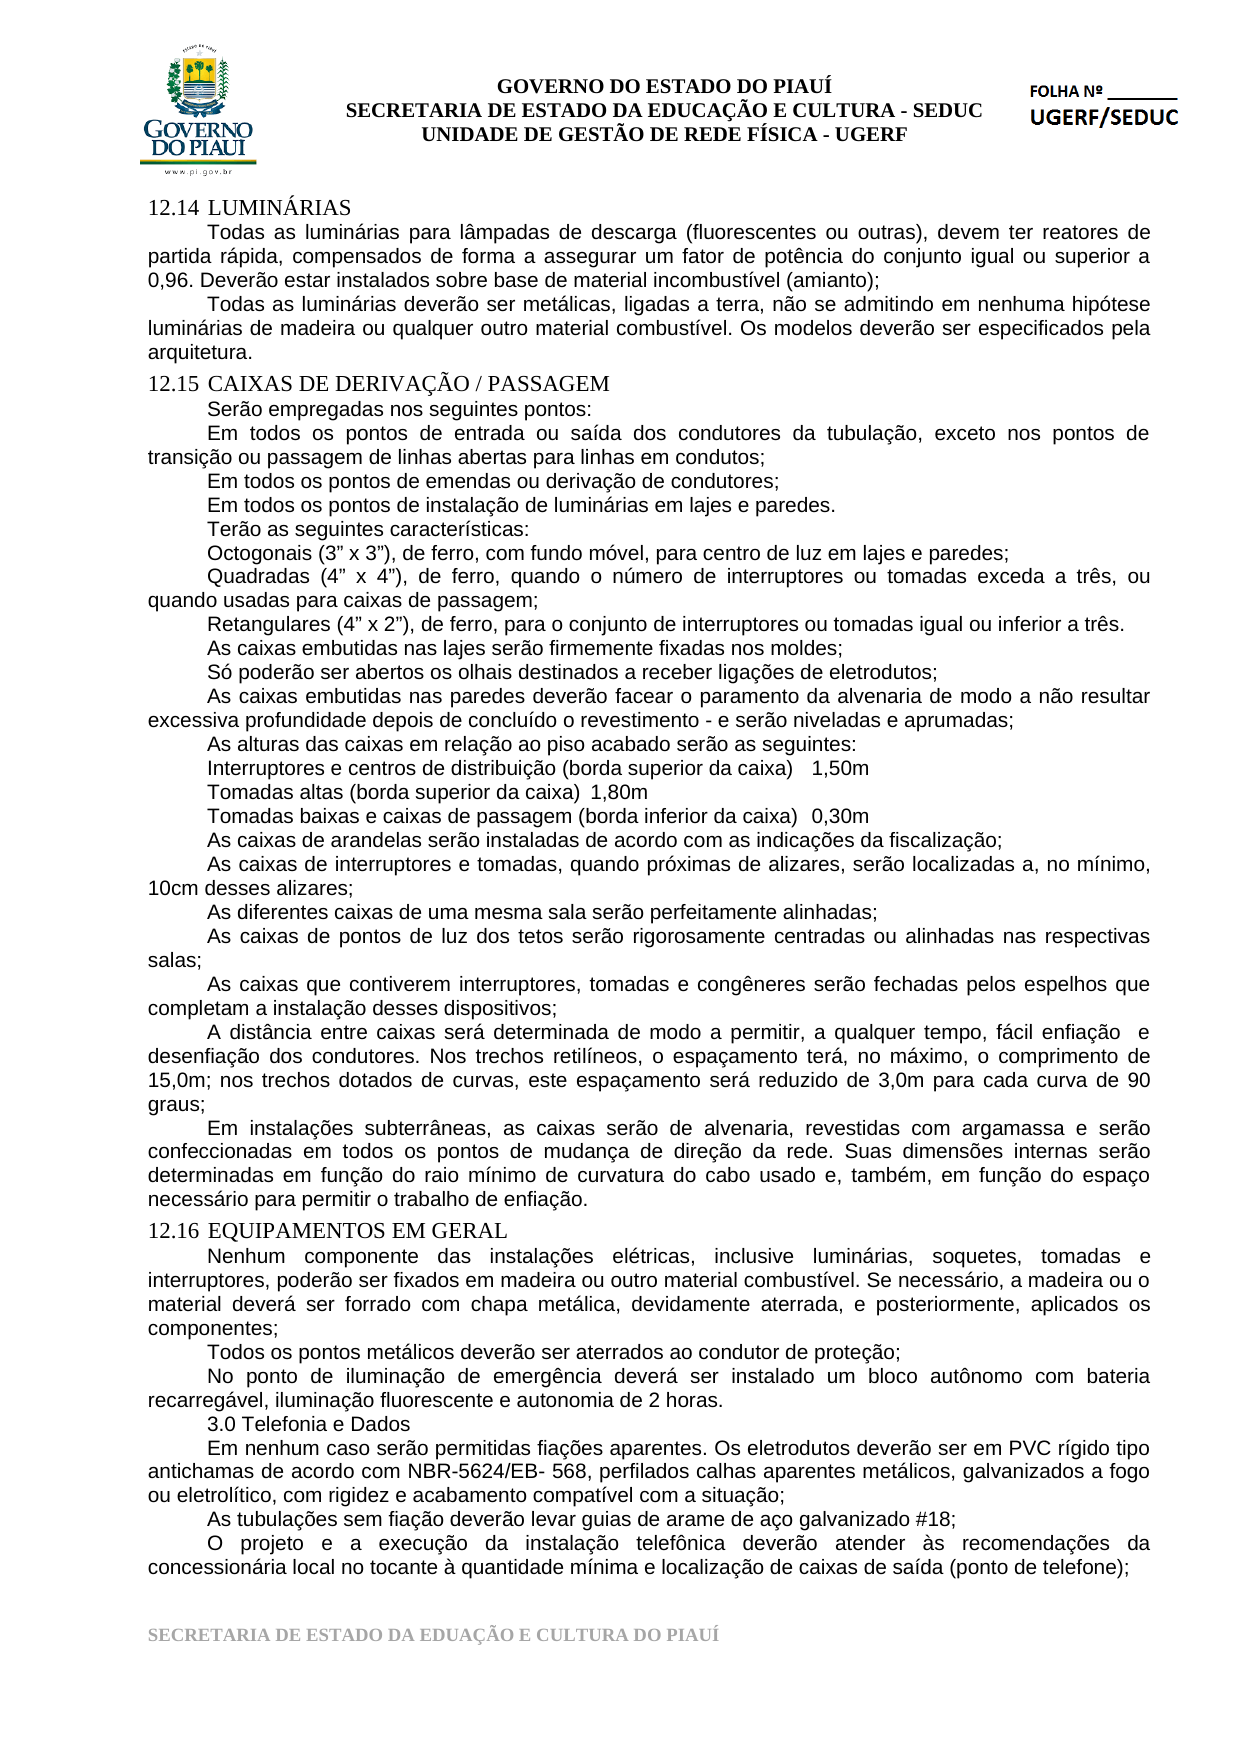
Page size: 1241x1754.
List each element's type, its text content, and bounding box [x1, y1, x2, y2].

text As caixas de pontos de luz dos tetos serão rigorosamente centradas ou alinhadas nas respectivas salas; [148, 924, 1152, 972]
text Octogonais ( x ), de ferro, com fundo móvel, para centro de luz em lajes e paredes; [148, 540, 1152, 564]
text O projeto e a execução da instalação telefônica deverão atender às recomendações da concessionária local no tocante à quantidade mínima e localização de caixas de saída (ponto de telefone); [148, 1531, 1152, 1579]
text Só poderão ser abertos os olhais destinados a receber ligações de eletrodutos; [148, 660, 1152, 684]
text As caixas de interruptores e tomadas, quando próximas de alizares, serão localizadas a, no mínimo, 10cm desses alizares; [148, 852, 1152, 900]
text As caixas embutidas nas paredes deverão facear o paramento da alvenaria de modo a não resultar excessiva profundidade depois de concluído o revestimento - e serão niveladas e aprumadas; [148, 684, 1152, 732]
subtitle EQUIPAMENTOS EM GERAL [148, 1217, 1152, 1244]
text As alturas das caixas em relação ao piso acabado serão as seguintes: [148, 732, 1152, 756]
text Serão empregadas nos seguintes pontos: [148, 397, 1152, 421]
text Em nenhum caso serão permitidas fiações aparentes. Os eletrodutos deverão ser em PVC rígido tipo antichamas de acordo com NBR-5624/EB- 568, perfilados calhas aparentes metálicos, galvanizados a fogo ou eletrolítico, com rigidez e acabamento compatível com a situação; [148, 1435, 1152, 1507]
text Em todos os pontos de emendas ou derivação de condutores; [148, 468, 1152, 492]
text Terão as seguintes características: [148, 516, 1152, 540]
text Quadradas ( x ), de ferro, quando o número de interruptores ou tomadas exceda a três, ou quando usadas para caixas de passagem; [148, 564, 1152, 612]
text Interruptores e centros de distribuição (borda superior da caixa) 1,50m [148, 756, 1152, 780]
text Em todos os pontos de instalação de luminárias em lajes e paredes. [148, 492, 1152, 516]
subtitle LUMINÁRIAS [148, 194, 1152, 220]
text 3.0 Telefonia e Dados [148, 1411, 1152, 1435]
picture [1002, 65, 1209, 148]
text A distância entre caixas será determinada de modo a permitir, a qualquer tempo, fácil enfiação e desenfiação dos condutores. Nos trechos retilíneos, o espaçamento terá, no máximo, o comprimento de 15,0m; nos trechos dotados de curvas, este espaçamento será reduzido de 3,0m para cada curva de 90 graus; [148, 1019, 1152, 1115]
text As caixas de arandelas serão instaladas de acordo com as indicações da fiscalização; [148, 828, 1152, 852]
text No ponto de iluminação de emergência deverá ser instalado um bloco autônomo com bateria recarregável, iluminação fluorescente e autonomia de 2 horas. [148, 1363, 1152, 1411]
text Todas as luminárias para lâmpadas de descarga (fluorescentes ou outras), devem ter reatores de partida rápida, compensados de forma a assegurar um fator de potência do conjunto igual ou superior a 0,96. Deverão estar instalados sobre base de material incombustível (amianto); [148, 220, 1152, 292]
text Todos os pontos metálicos deverão ser aterrados ao condutor de proteção; [148, 1339, 1152, 1363]
text Em todos os pontos de entrada ou saída dos condutores da tubulação, exceto nos pontos de transição ou passagem de linhas abertas para linhas em condutos; [148, 421, 1152, 468]
text As caixas embutidas nas lajes serão firmemente fixadas nos moldes; [148, 636, 1152, 660]
subtitle CAIXAS DE DERIVAÇÃO / PASSAGEM [148, 370, 1152, 397]
picture [136, 40, 261, 177]
text As tubulações sem fiação deverão levar guias de arame de aço galvanizado #18; [148, 1507, 1152, 1531]
text Tomadas altas (borda superior da caixa) 1,80m [148, 780, 1152, 804]
text Todas as luminárias deverão ser metálicas, ligadas a terra, não se admitindo em nenhuma hipótese luminárias de madeira ou qualquer outro material combustível. Os modelos deverão ser especificados pela arquitetura. [148, 292, 1152, 364]
text Tomadas baixas e caixas de passagem (borda inferior da caixa) 0,30m [148, 804, 1152, 828]
text Nenhum componente das instalações elétricas, inclusive luminárias, soquetes, tomadas e interruptores, poderão ser fixados em madeira ou outro material combustível. Se necessário, a madeira ou o material deverá ser forrado com chapa metálica, devidamente aterrada, e posteriormente, aplicados os componentes; [148, 1244, 1152, 1339]
text As caixas que contiverem interruptores, tomadas e congêneres serão fechadas pelos espelhos que completam a instalação desses dispositivos; [148, 972, 1152, 1019]
text Retangulares ( x ), de ferro, para o conjunto de interruptores ou tomadas igual ou inferior a três. [148, 612, 1152, 636]
text As diferentes caixas de uma mesma sala serão perfeitamente alinhadas; [148, 900, 1152, 924]
text Em instalações subterrâneas, as caixas serão de alvenaria, revestidas com argamassa e serão confeccionadas em todos os pontos de mudança de direção da rede. Suas dimensões internas serão determinadas em função do raio mínimo de curvatura do cabo usado e, também, em função do espaço necessário para permitir o trabalho de enfiação. [148, 1115, 1152, 1211]
